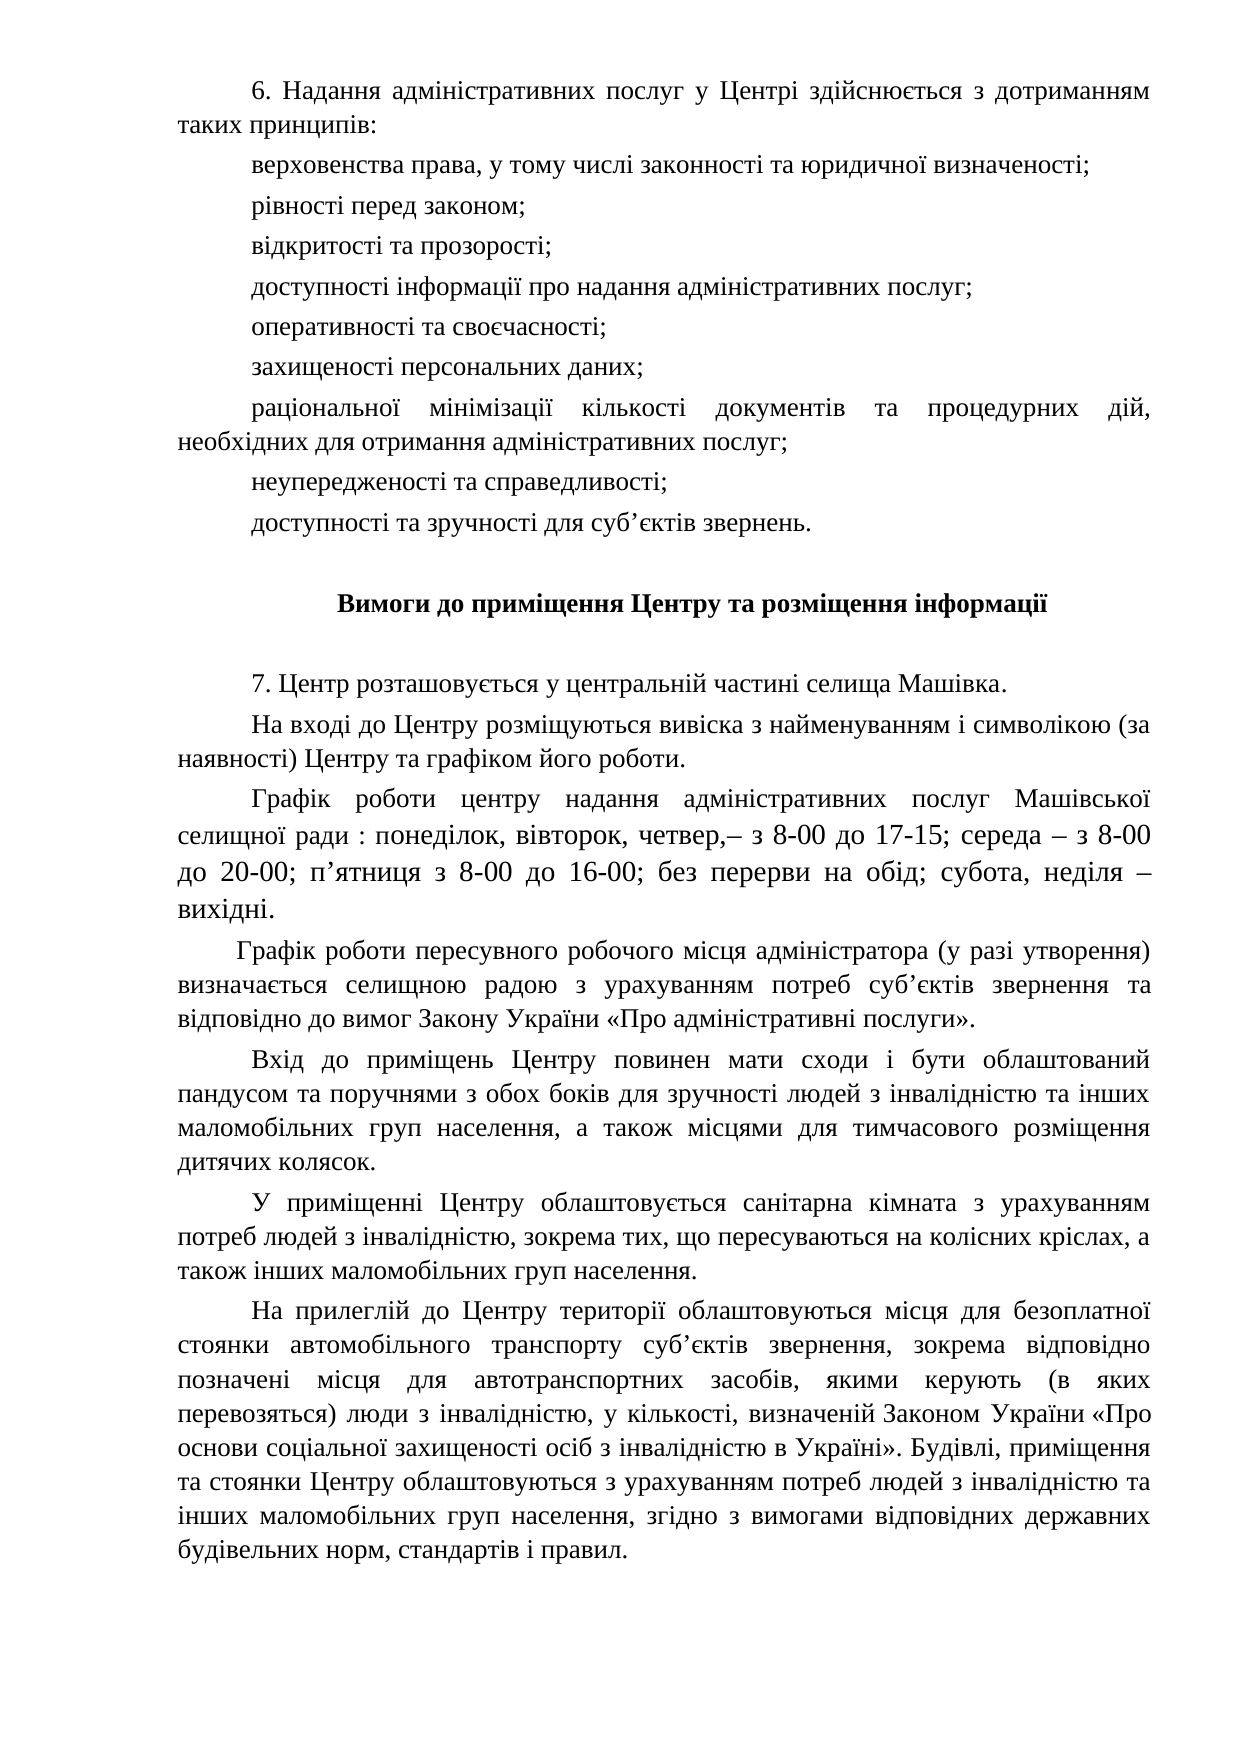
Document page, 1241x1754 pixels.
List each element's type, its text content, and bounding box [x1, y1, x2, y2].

text Графік роботи пересувного робочого місця адміністратора (у разі утворення) визначається селищною радою з урахуванням потреб суб’єктів звернення та відповідно до вимог Закону України «Про адміністративні послуги». [177, 934, 1152, 1033]
text 7. Центр розташовується у центральній частині селища Машівка. [177, 668, 1152, 699]
text Вхід до приміщень Центру повинен мати сходи і бути облаштований пандусом та поручнями з обох боків для зручності людей з інвалідністю та інших маломобільних груп населення, а також місцями для тимчасового розміщення дитячих колясок. [177, 1043, 1152, 1077]
text доступності та зручності для суб’єктів звернень. [177, 506, 1152, 537]
text Графік роботи центру надання адміністративних послуг Машівської селищної ради : понеділок, вівторок, четвер,– з 8-00 до 17-15; середа – з 8-00 до 20-00; п’ятниця з 8-00 до 16-00; без перерви на обід; субота, неділя – вихідні. [177, 783, 1152, 924]
text верховенства права, у тому числі законності та юридичної визначеності; [177, 148, 1152, 179]
text Вимоги до приміщення Центру та розміщення інформації [177, 587, 1152, 618]
text У приміщенні Центру облаштовується санітарна кімната з урахуванням потреб людей з інвалідністю, зокрема тих, що пересуваються на колісних кріслах, а також інших маломобільних груп населення. [177, 1251, 1152, 1285]
text доступності інформації про надання адміністративних послуг; [177, 270, 1152, 301]
text захищеності персональних даних; [177, 351, 1152, 382]
text оперативності та своєчасності; [177, 310, 1152, 341]
text Вхід до приміщень Центру повинен мати сходи і бути облаштований пандусом та поручнями з обох боків для зручності людей з інвалідністю та інших маломобільних груп населення, а також місцями для тимчасового розміщення дитячих колясок. [177, 1142, 1152, 1176]
text рівності перед законом; [177, 189, 1152, 220]
text неупередженості та справедливості; [177, 466, 1152, 497]
text На вході до Центру розміщуються вивіска з найменуванням і символікою (за наявності) Центру та графіком його роботи. [177, 708, 1152, 773]
text У приміщенні Центру облаштовується санітарна кімната з урахуванням потреб людей з інвалідністю, зокрема тих, що пересуваються на колісних кріслах, а також інших маломобільних груп населення. [177, 1186, 1152, 1220]
text На прилеглій до Центру території облаштовуються місця для безоплатної стоянки автомобільного транспорту суб’єктів звернення, зокрема відповідно позначені місця для автотранспортних засобів, якими керують (в яких перевозяться) люди з інвалідністю, у кількості, визначеній Законом України «Про основи соціальної захищеності осіб з інвалідністю в Україні». Будівлі, приміщення та стоянки Центру облаштовуються з урахуванням потреб людей з інвалідністю та інших маломобільних груп населення, згідно з вимогами відповідних державних будівельних норм, стандартів і правил. [177, 1294, 1152, 1329]
text раціональної мінімізації кількості документів та процедурних дій, необхідних для отримання адміністративних послуг; [177, 391, 1152, 456]
text 6. Надання адміністративних послуг у Центрі здійснюється з дотриманням таких принципів: [177, 74, 1152, 139]
text відкритості та прозорості; [177, 229, 1152, 260]
